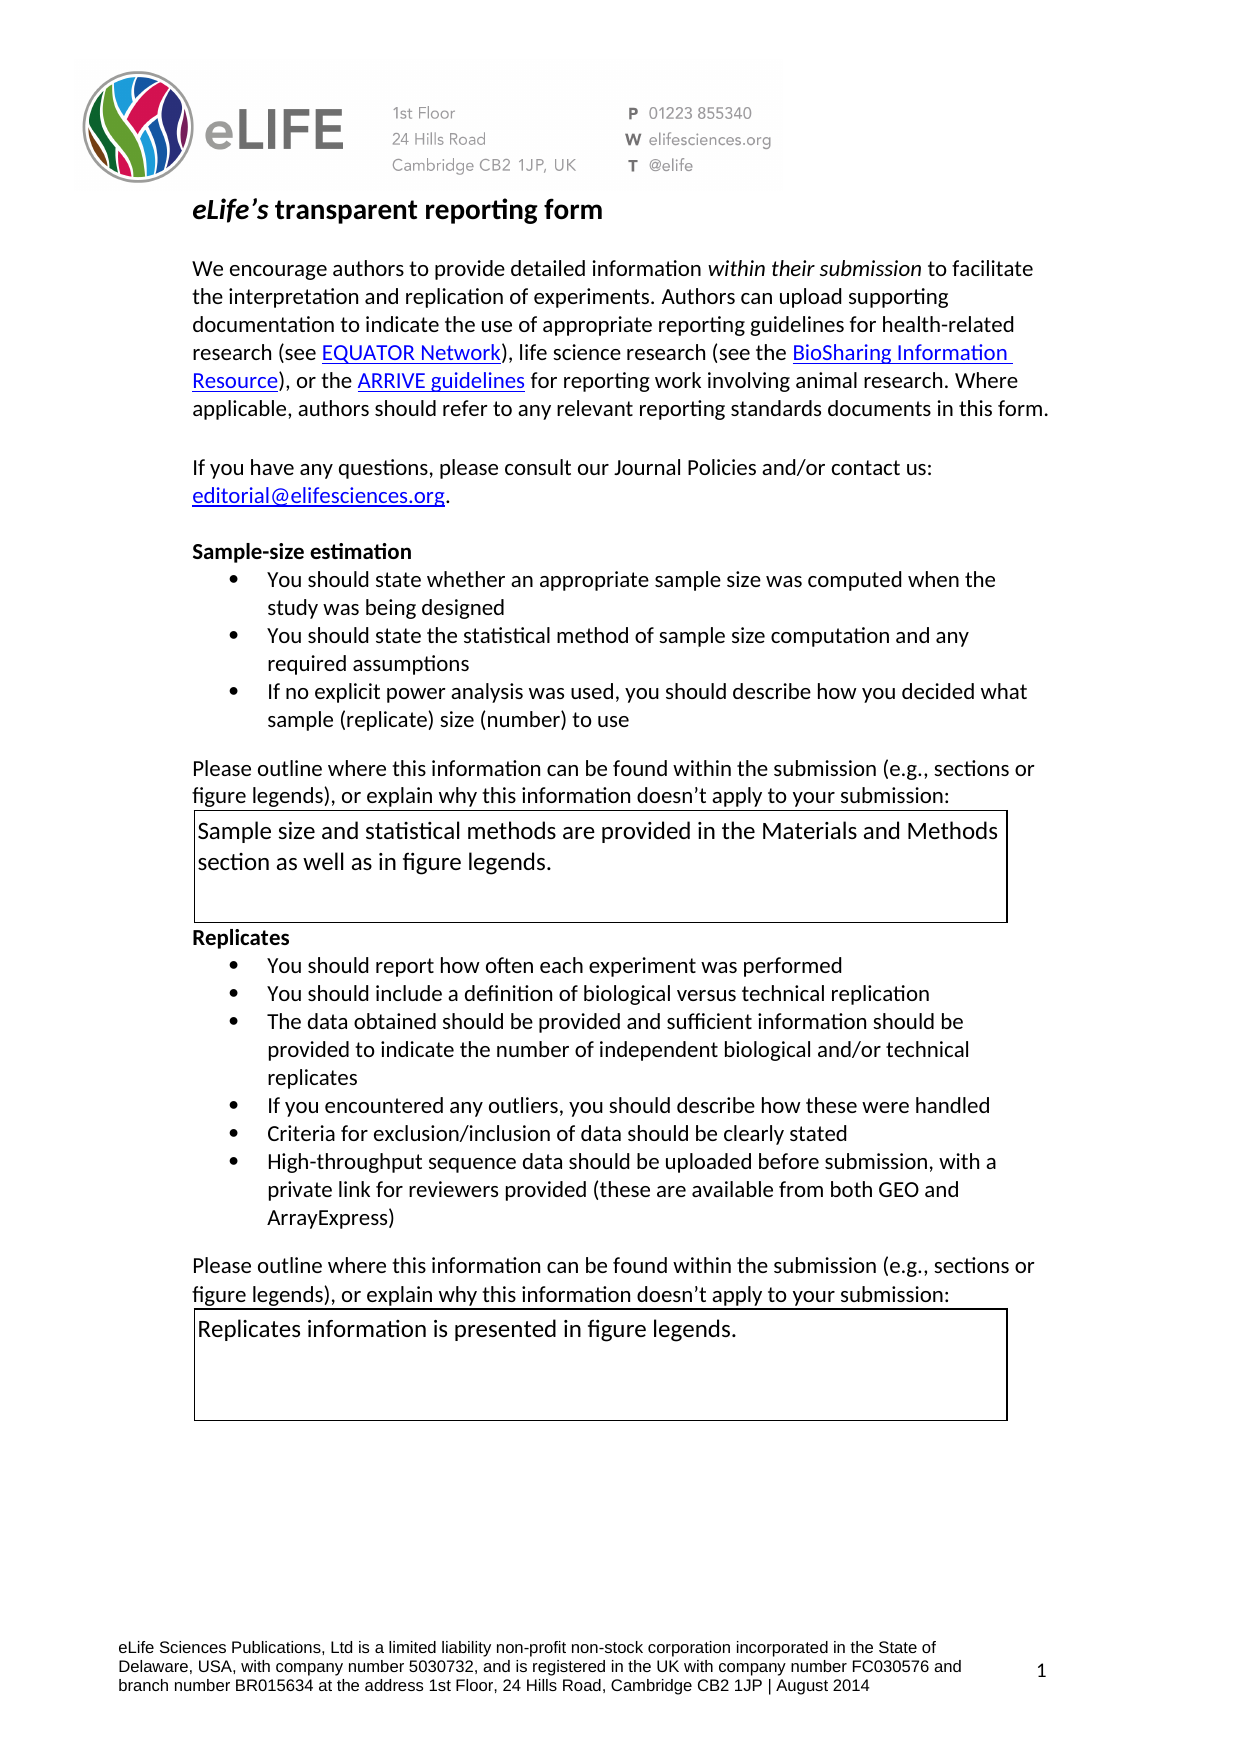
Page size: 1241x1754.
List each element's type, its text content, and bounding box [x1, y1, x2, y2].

list If you encountered any outliers, you should describe how these were handled [229, 1091, 1053, 1119]
text Sample-size estimation [192, 537, 1053, 565]
text Sample size and statistical methods are provided in the Materials and Methods section as well as in figure legends. [195, 813, 1006, 879]
list You should report how often each experiment was performed [229, 951, 1053, 979]
text If you have any questions, please consult our Journal Policies and/or contact us: editorial@elifesciences.org. [192, 453, 1053, 509]
list You should state whether an appropriate sample size was computed when the study was being designed [229, 565, 1053, 621]
list If no explicit power analysis was used, you should describe how you decided what sample (replicate) size (number) to use [229, 677, 1053, 733]
list Criteria for exclusion/inclusion of data should be clearly stated [229, 1119, 1053, 1147]
list The data obtained should be provided and sufficient information should be provided to indicate the number of independent biological and/or technical replicates [229, 1007, 1053, 1091]
list High-throughput sequence data should be uploaded before submission, with a private link for reviewers provided (these are available from both GEO and ArrayExpress) [229, 1147, 1053, 1231]
text Replicates information is presented in figure legends. [195, 1311, 1006, 1346]
list You should state the statistical method of sample size computation and any required assumptions [229, 621, 1053, 677]
picture [73, 59, 784, 191]
list You should include a definition of biological versus technical replication [229, 979, 1053, 1007]
text Replicates [192, 838, 1053, 951]
text eLife’s transparent reporting form [192, 191, 1053, 226]
text We encourage authors to provide detailed information within their submission to facilitate the interpretation and replication of experiments. Authors can upload supporting documentation to indicate the use of appropriate reporting guidelines for health-related research (see EQUATOR Network), life science research (see the BioSharing Information Resource), or the ARRIVE guidelines for reporting work involving animal research. Where applicable, authors should refer to any relevant reporting standards documents in this form. [192, 254, 1053, 423]
